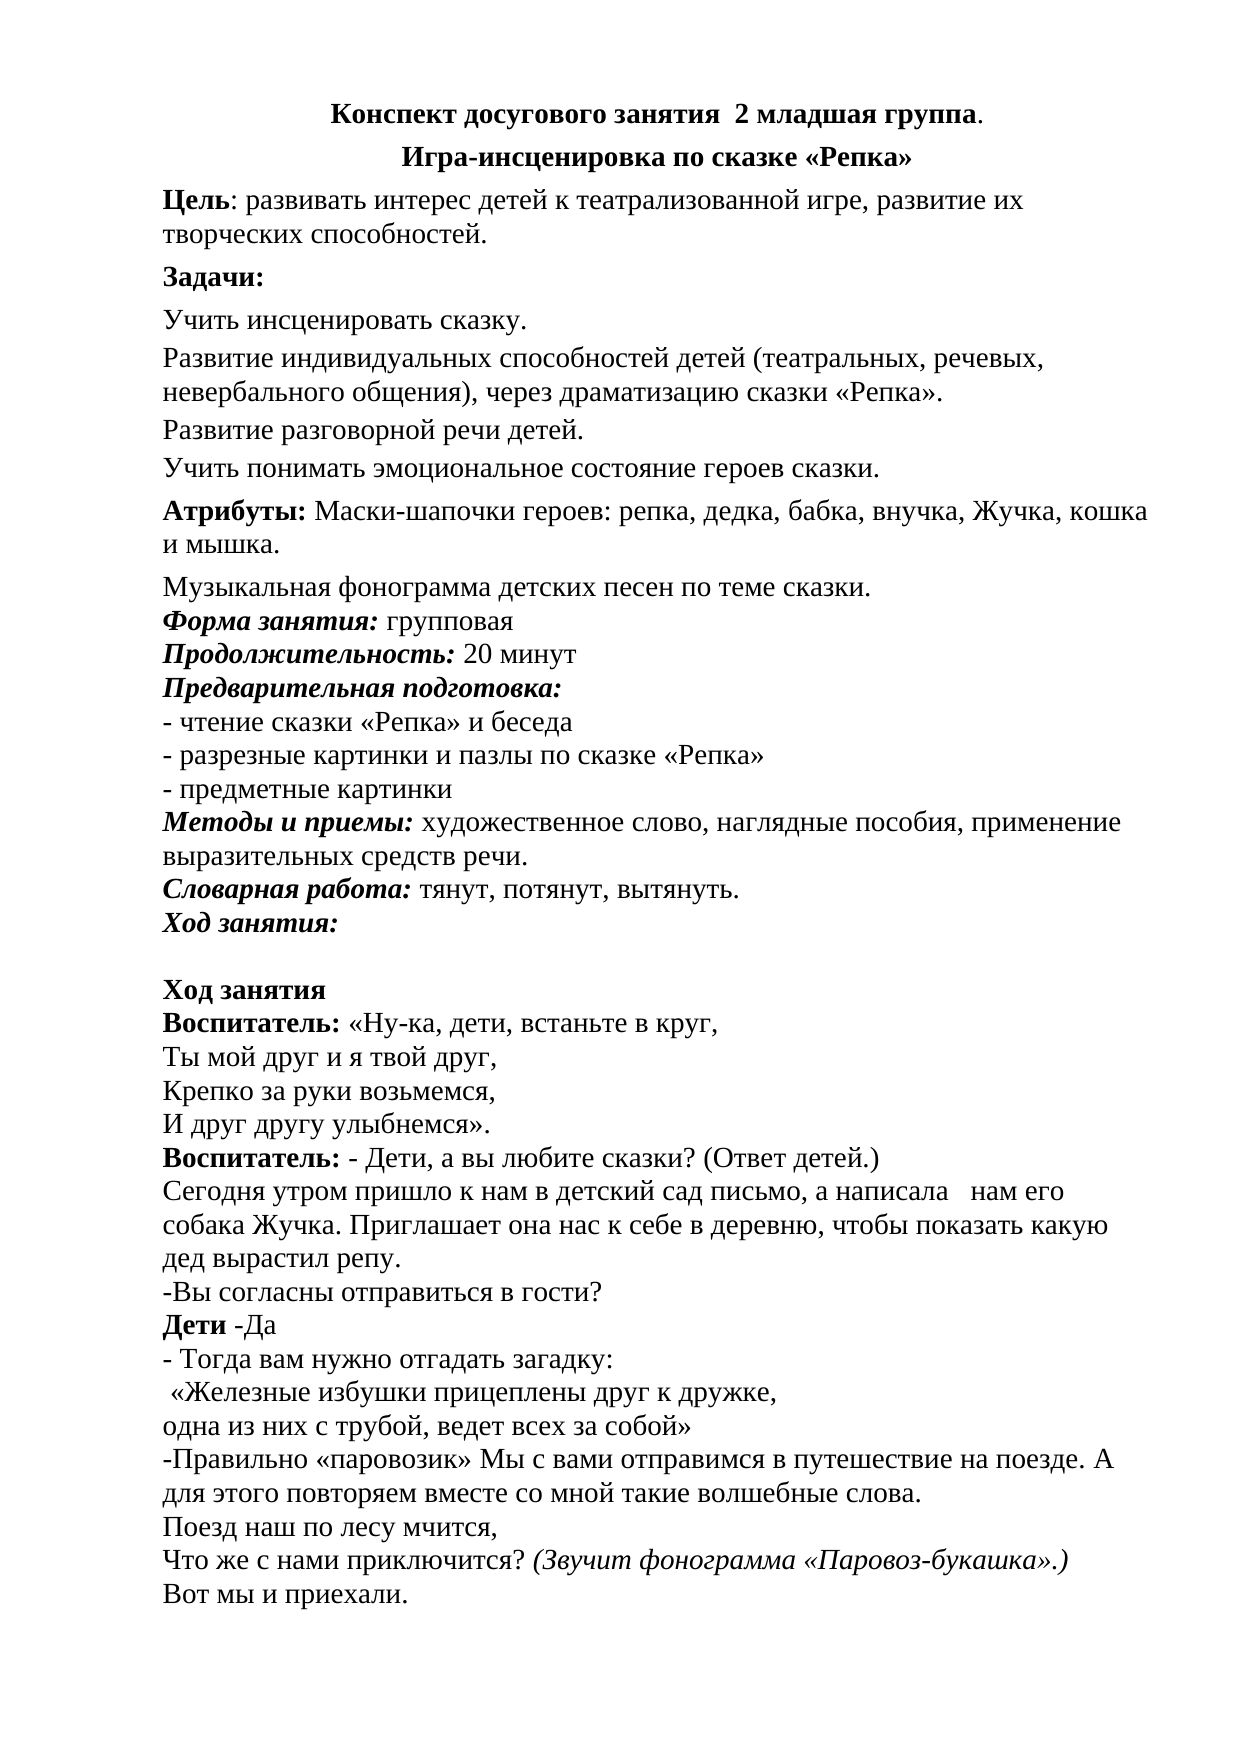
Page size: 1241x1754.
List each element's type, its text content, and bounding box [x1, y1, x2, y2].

text Форма занятия: групповая [89, 603, 1152, 637]
text Учить инсценировать сказку. [162, 302, 1152, 335]
text - Тогда вам нужно отгадать загадку: [89, 1341, 1152, 1374]
text -Правильно «паровозик» Мы с вами отправимся в путешествие на поезде. А для этого повторяем вместе со мной такие волшебные слова. [162, 1442, 1152, 1509]
text Музыкальная фонограмма детских песен по теме сказки. [89, 569, 1152, 603]
text Вот мы и приехали. [89, 1576, 1152, 1609]
text - разрезные картинки и пазлы по сказке «Репка» [89, 737, 1152, 771]
list Поезд наш по лесу мчится, Что же с нами приключится? (Звучит фонограмма «Паровоз-букашка».) [162, 1509, 1152, 1576]
text Цель: развивать интерес детей к театрализованной игре, развитие их творческих способностей. [162, 182, 1152, 249]
text Задачи: [89, 259, 1152, 292]
text Методы и приемы: художественное слово, наглядные пособия, применение выразительных средств речи. [162, 804, 1152, 871]
list Атрибуты: Маски-шапочки героев: репка, дедка, бабка, внучка, Жучка, кошка и мышка. [162, 493, 1152, 560]
text Продолжительность: 20 минут [89, 637, 1152, 670]
text Конспект досугового занятия 2 младшая группа. [162, 97, 1152, 130]
text - предметные картинки [89, 771, 1152, 804]
text Словарная работа: тянут, потянут, вытянуть. [89, 871, 1152, 905]
text Учить понимать эмоциональное состояние героев сказки. [162, 450, 1152, 484]
text Развитие разговорной речи детей. [162, 412, 1152, 445]
text Воспитатель: - Дети, а вы любите сказки? (Ответ детей.) [162, 1140, 1152, 1173]
text - чтение сказки «Репка» и беседа [89, 704, 1152, 737]
text Сегодня утром пришло к нам в детский сад письмо, а написала нам его собака Жучка. Приглашает она нас к себе в деревню, чтобы показать какую дед вырастил репу. [162, 1173, 1152, 1274]
text одна из них с трубой, ведет всех за собой» [162, 1408, 1152, 1442]
text Развитие индивидуальных способностей детей (театральных, речевых, невербального общения), через драматизацию сказки «Репка». [162, 340, 1152, 407]
text Ход занятия: [89, 905, 1152, 938]
list Дети -Да [162, 1307, 1152, 1341]
text -Вы согласны отправиться в гости? [89, 1274, 1152, 1307]
text «Железные избушки прицеплены друг к дружке, [89, 1374, 1152, 1408]
text Предварительная подготовка: [89, 670, 1152, 704]
text Игра-инсценировка по сказке «Репка» [162, 139, 1152, 173]
text Ход занятия [89, 972, 1152, 1006]
text Воспитатель: «Ну-ка, дети, встаньте в круг, Ты мой друг и я твой друг, Крепко за руки возьмемся, И друг другу улыбнемся». [162, 1006, 1152, 1140]
